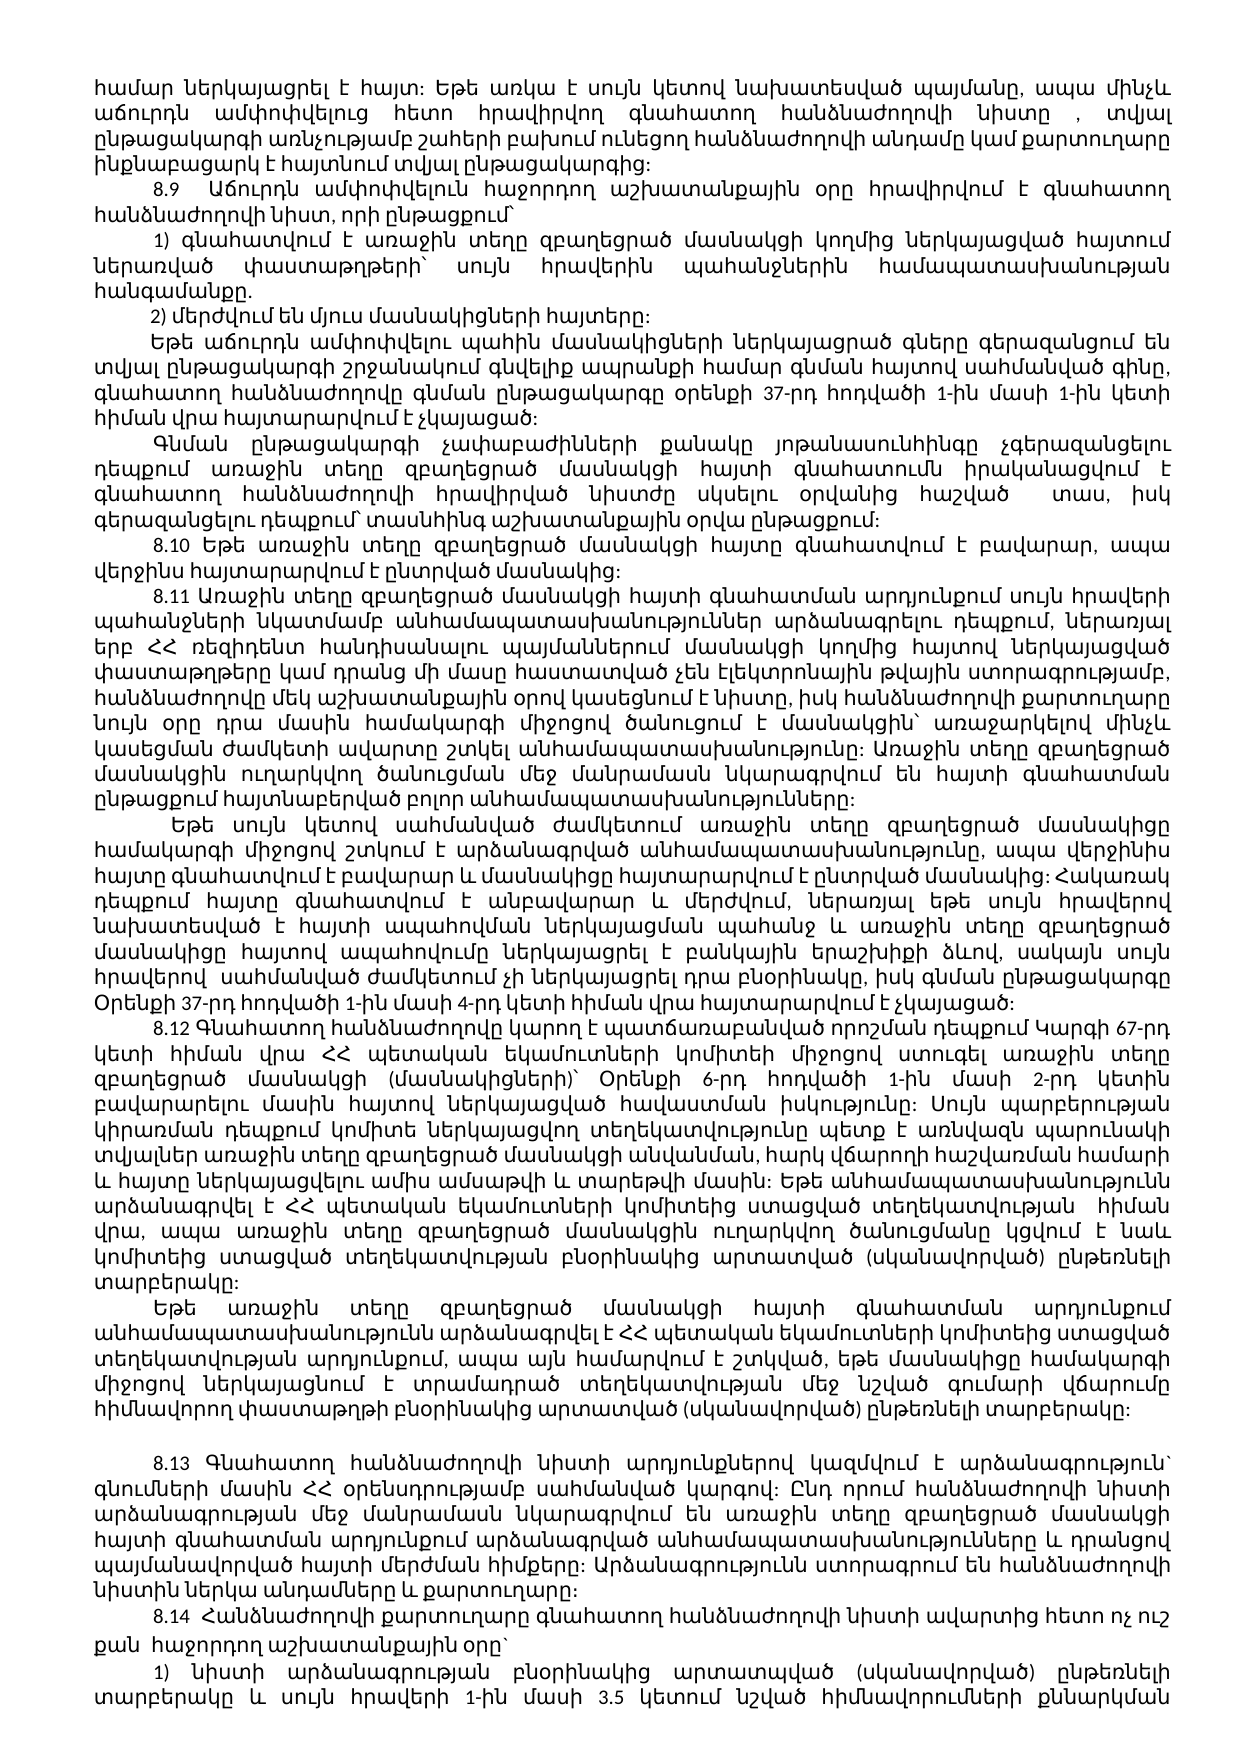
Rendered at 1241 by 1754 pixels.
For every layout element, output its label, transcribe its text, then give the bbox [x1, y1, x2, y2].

text 8.9 Աճուրդն ամփոփվելուն հաջորդող աշխատանքային օրը հրավիրվում է գնահատող հանձնաժողովի նիստ, որի ընթացքում՝ [94, 177, 1171, 227]
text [94, 1659, 1171, 1710]
text Եթե սույն կետով սահմանված ժամկետում առաջին տեղը զբաղեցրած մասնակիցը համակարգի միջոցով շտկում է արձանագրված անհամապատասխանությունը, ապա վերջինիս հայտը գնահատվում է բավարար և մասնակիցը հայտարարվում է ընտրված մասնակից: Հակառակ դեպքում հայտը գնահատվում է անբավարար և մերժվում, ներառյալ եթե սույն հրավերով նախատեսված է հայտի ապահովման ներկայացման պահանջ և առաջին տեղը զբաղեցրած մասնակիցը հայտով ապահովումը ներկայացրել է բանկային երաշխիքի ձևով, սակայն սույն հրավերով սահմանված ժամկետում չի ներկայացրել դրա բնօրինակը, իսկ գնման ընթացակարգը Օրենքի 37-րդ հոդվածի 1-ին մասի 4-րդ կետի հիման վրա հայտարարվում է չկայացած: [94, 812, 1171, 1015]
text 8.11 Առաջին տեղը զբաղեցրած մասնակցի հայտի գնահատման արդյունքում սույն հրավերի պահանջների նկատմամբ անհամապատասխանություններ արձանագրելու դեպքում, ներառյալ երբ ՀՀ ռեզիդենտ հանդիսանալու պայմաններում մասնակցի կողմից հայտով ներկայացված փաստաթղթերը կամ դրանց մի մասը հաստատված չեն էլեկտրոնային թվային ստորագրությամբ, հանձնաժողովը մեկ աշխատանքային օրով կասեցնում է նիստը, իսկ հանձնաժողովի քարտուղարը նույն օրը դրա մասին համակարգի միջոցով ծանուցում է մասնակցին՝ առաջարկելով մինչև կասեցման ժամկետի ավարտը շտկել անհամապատասխանությունը: Առաջին տեղը զբաղեցրած մասնակցին ուղարկվող ծանուցման մեջ մանրամասն նկարագրվում են հայտի գնահատման ընթացքում հայտնաբերված բոլոր անհամապատասխանությունները: [94, 583, 1171, 812]
text 8.12 Գնահատող հանձնաժողովը կարող է պատճառաբանված որոշման դեպքում Կարգի 67-րդ կետի հիման վրա ՀՀ պետական եկամուտների կոմիտեի միջոցով ստուգել առաջին տեղը զբաղեցրած մասնակցի (մասնակիցների)՝ Օրենքի 6-րդ հոդվածի 1-ին մասի 2-րդ կետին բավարարելու մասին հայտով ներկայացված հավաստման իսկությունը: Սույն պարբերության կիրառման դեպքում կոմիտե ներկայացվող տեղեկատվությունը պետք է առնվազն պարունակի տվյալներ առաջին տեղը զբաղեցրած մասնակցի անվանման, հարկ վճարողի հաշվառման համարի և հայտը ներկայացվելու ամիս ամսաթվի և տարեթվի մասին: Եթե անհամապատասխանությունն արձանագրվել է ՀՀ պետական եկամուտների կոմիտեից ստացված տեղեկատվության հիման վրա, ապա առաջին տեղը զբաղեցրած մասնակցին ուղարկվող ծանուցմանը կցվում է նաև կոմիտեից ստացված տեղեկատվության բնօրինակից արտատված (սկանավորված) ընթեռնելի տարբերակը: [94, 1015, 1171, 1295]
text 2) մերժվում են մյուս մասնակիցների հայտերը: [94, 304, 1171, 329]
text 8.14 Հանձնաժողովի քարտուղարը գնահատող հանձնաժողովի նիստի ավարտից հետո ոչ ուշ քան հաջորդող աշխատանքային օրը` [94, 1603, 1171, 1659]
text Գնման ընթացակարգի չափաբաժինների քանակը յոթանասունհինգը չգերազանցելու դեպքում առաջին տեղը զբաղեցրած մասնակցի հայտի գնահատումն իրականացվում է գնահատող հանձնաժողովի հրավիրված նիստժը սկսելու օրվանից հաշված տաս, իսկ գերազանցելու դեպքում՝ տասնհինգ աշխատանքային օրվա ընթացքում: [94, 431, 1171, 532]
text Եթե առաջին տեղը զբաղեցրած մասնակցի հայտի գնահատման արդյունքում անհամապատասխանությունն արձանագրվել է ՀՀ պետական եկամուտների կոմիտեից ստացված տեղեկատվության արդյունքում, ապա այն համարվում է շտկված, եթե մասնակիցը համակարգի միջոցով ներկայացնում է տրամադրած տեղեկատվության մեջ նշված գումարի վճարումը հիմնավորող փաստաթղթի բնօրինակից արտատված (սկանավորված) ընթեռնելի տարբերակը: [94, 1295, 1171, 1422]
text Եթե աճուրդն ամփոփվելու պահին մասնակիցների ներկայացրած գները գերազանցում են տվյալ ընթացակարգի շրջանակում գնվելիք ապրանքի համար գնման հայտով սահմանված գինը, գնահատող հանձնաժողովը գնման ընթացակարգը օրենքի 37-րդ հոդվածի 1-ին մասի 1-ին կետի հիման վրա հայտարարվում է չկայացած: [94, 329, 1171, 431]
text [94, 75, 1171, 177]
text 8.13 Գնահատող հանձնաժողովի նիստի արդյունքներով կազմվում է արձանագրություն` գնումների մասին ՀՀ օրենսդրությամբ սահմանված կարգով: Ընդ որում հանձնաժողովի նիստի արձանագրության մեջ մանրամասն նկարագրվում են առաջին տեղը զբաղեցրած մասնակցի հայտի գնահատման արդյունքում արձանագրված անհամապատասխանությունները և դրանցով պայմանավորված հայտի մերժման հիմքերը: Արձանագրությունն ստորագրում են հանձնաժողովի նիստին ներկա անդամները և քարտուղարը։ [94, 1451, 1171, 1603]
text 8.10 Եթե առաջին տեղը զբաղեցրած մասնակցի հայտը գնահատվում է բավարար, ապա վերջինս հայտարարվում է ընտրված մասնակից: [94, 532, 1171, 583]
text 1) գնահատվում է առաջին տեղը զբաղեցրած մասնակցի կողմից ներկայացված հայտում ներառված փաստաթղթերի՝ սույն հրավերին պահանջներին համապատասխանության հանգամանքը. [94, 227, 1171, 304]
